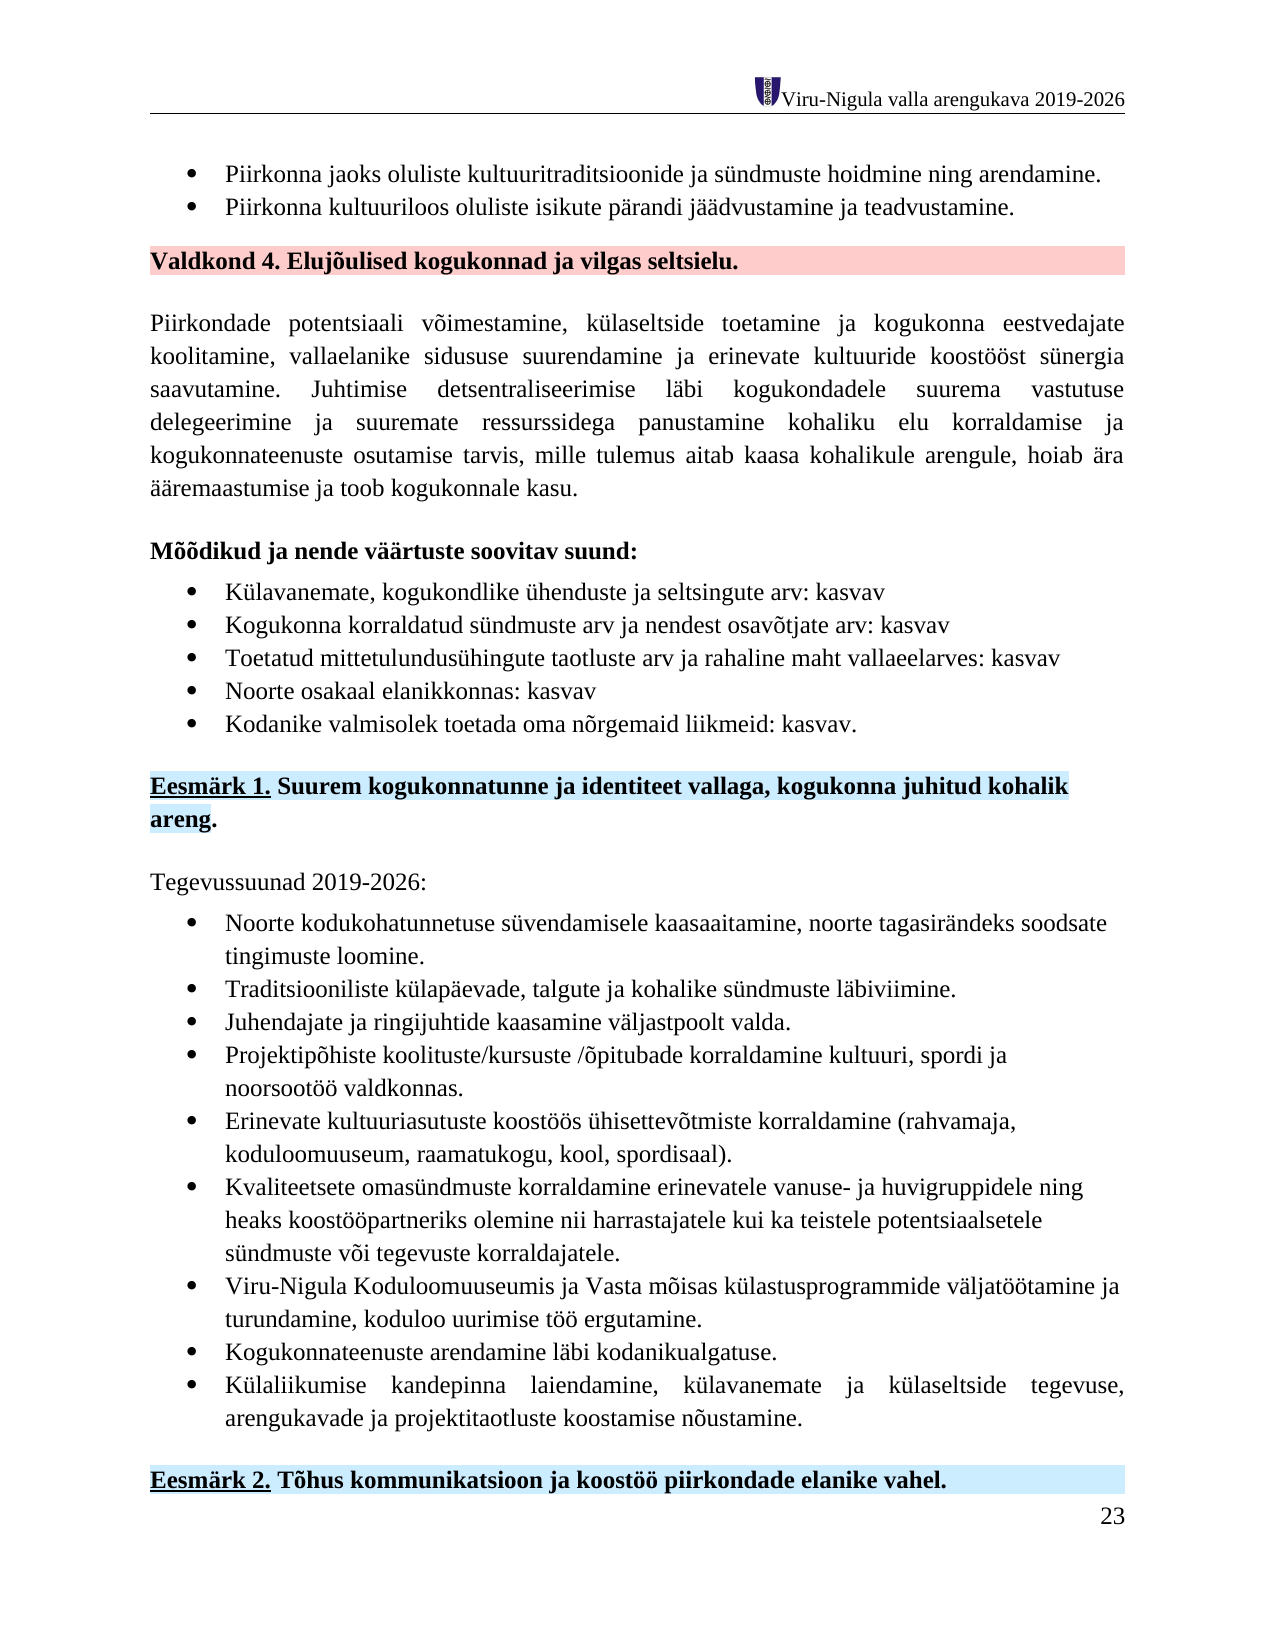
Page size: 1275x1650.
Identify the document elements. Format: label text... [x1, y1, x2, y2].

list Kogukonna korraldatud sündmuste arv ja nendest osavõtjate arv: kasvav [187, 610, 1125, 639]
text Tegevussuunad 2019-2026: [150, 867, 1125, 895]
list Erinevate kultuuriasutuste koostöös ühisettevõtmiste korraldamine (rahvamaja, koduloomuuseum, raamatukogu, kool, spordisaal). [187, 1106, 1125, 1168]
list Toetatud mittetulundusühingute taotluste arv ja rahaline maht vallaeelarves: kasvav [187, 643, 1125, 672]
text Piirkondade potentsiaali võimestamine, külaseltside toetamine ja kogukonna eestvedajate koolitamine, vallaelanike sidususe suurendamine ja erinevate kultuuride koostööst sünergia saavutamine. Juhtimise detsentraliseerimise läbi kogukondadele suurema vastutuse delegeerimine ja suuremate ressurssidega panustamine kohaliku elu korraldamise ja kogukonnateenuste osutamise tarvis, mille tulemus aitab kaasa kohalikule arengule, hoiab ära ääremaastumise ja toob kogukonnale kasu. [150, 308, 1125, 502]
text Eesmärk 2. Tõhus kommunikatsioon ja koostöö piirkondade elanike vahel. [150, 1465, 1125, 1494]
list Kodanike valmisolek toetada oma nõrgemaid liikmeid: kasvav. [187, 709, 1125, 738]
list Külavanemate, kogukondlike ühenduste ja seltsingute arv: kasvav [187, 577, 1125, 606]
text Valdkond 4. Elujõulised kogukonnad ja vilgas seltsielu. [150, 246, 1125, 275]
picture [754, 75, 781, 107]
list Juhendajate ja ringijuhtide kaasamine väljastpoolt valda. [187, 1007, 1125, 1036]
list Kvaliteetsete omasündmuste korraldamine erinevatele vanuse- ja huvigruppidele ning heaks koostööpartneriks olemine nii harrastajatele kui ka teistele potentsiaalsetele sündmuste või tegevuste korraldajatele. [187, 1172, 1125, 1267]
text Mõõdikud ja nende väärtuste soovitav suund: [150, 536, 1125, 564]
list Viru-Nigula Koduloomuuseumis ja Vasta mõisas külastusprogrammide väljatöötamine ja turundamine, koduloo uurimise töö ergutamine. [187, 1271, 1125, 1333]
list Piirkonna jaoks oluliste kultuuritraditsioonide ja sündmuste hoidmine ning arendamine. [187, 159, 1125, 188]
list Noorte kodukohatunnetuse süvendamisele kaasaaitamine, noorte tagasirändeks soodsate tingimuste loomine. [187, 908, 1125, 970]
text Eesmärk 1. Suurem kogukonnatunne ja identiteet vallaga, kogukonna juhitud kohalik areng. [150, 771, 1125, 833]
list Projektipõhiste koolituste/kursuste /õpitubade korraldamine kultuuri, spordi ja noorsootöö valdkonnas. [187, 1040, 1125, 1102]
list Kogukonnateenuste arendamine läbi kodanikualgatuse. [187, 1337, 1125, 1366]
list Külaliikumise kandepinna laiendamine, külavanemate ja külaseltside tegevuse, arengukavade ja projektitaotluste koostamise nõustamine. [187, 1370, 1125, 1432]
list Piirkonna kultuuriloos oluliste isikute pärandi jäädvustamine ja teadvustamine. [187, 192, 1125, 221]
list Noorte osakaal elanikkonnas: kasvav [187, 676, 1125, 705]
list Traditsiooniliste külapäevade, talgute ja kohalike sündmuste läbiviimine. [187, 974, 1125, 1003]
